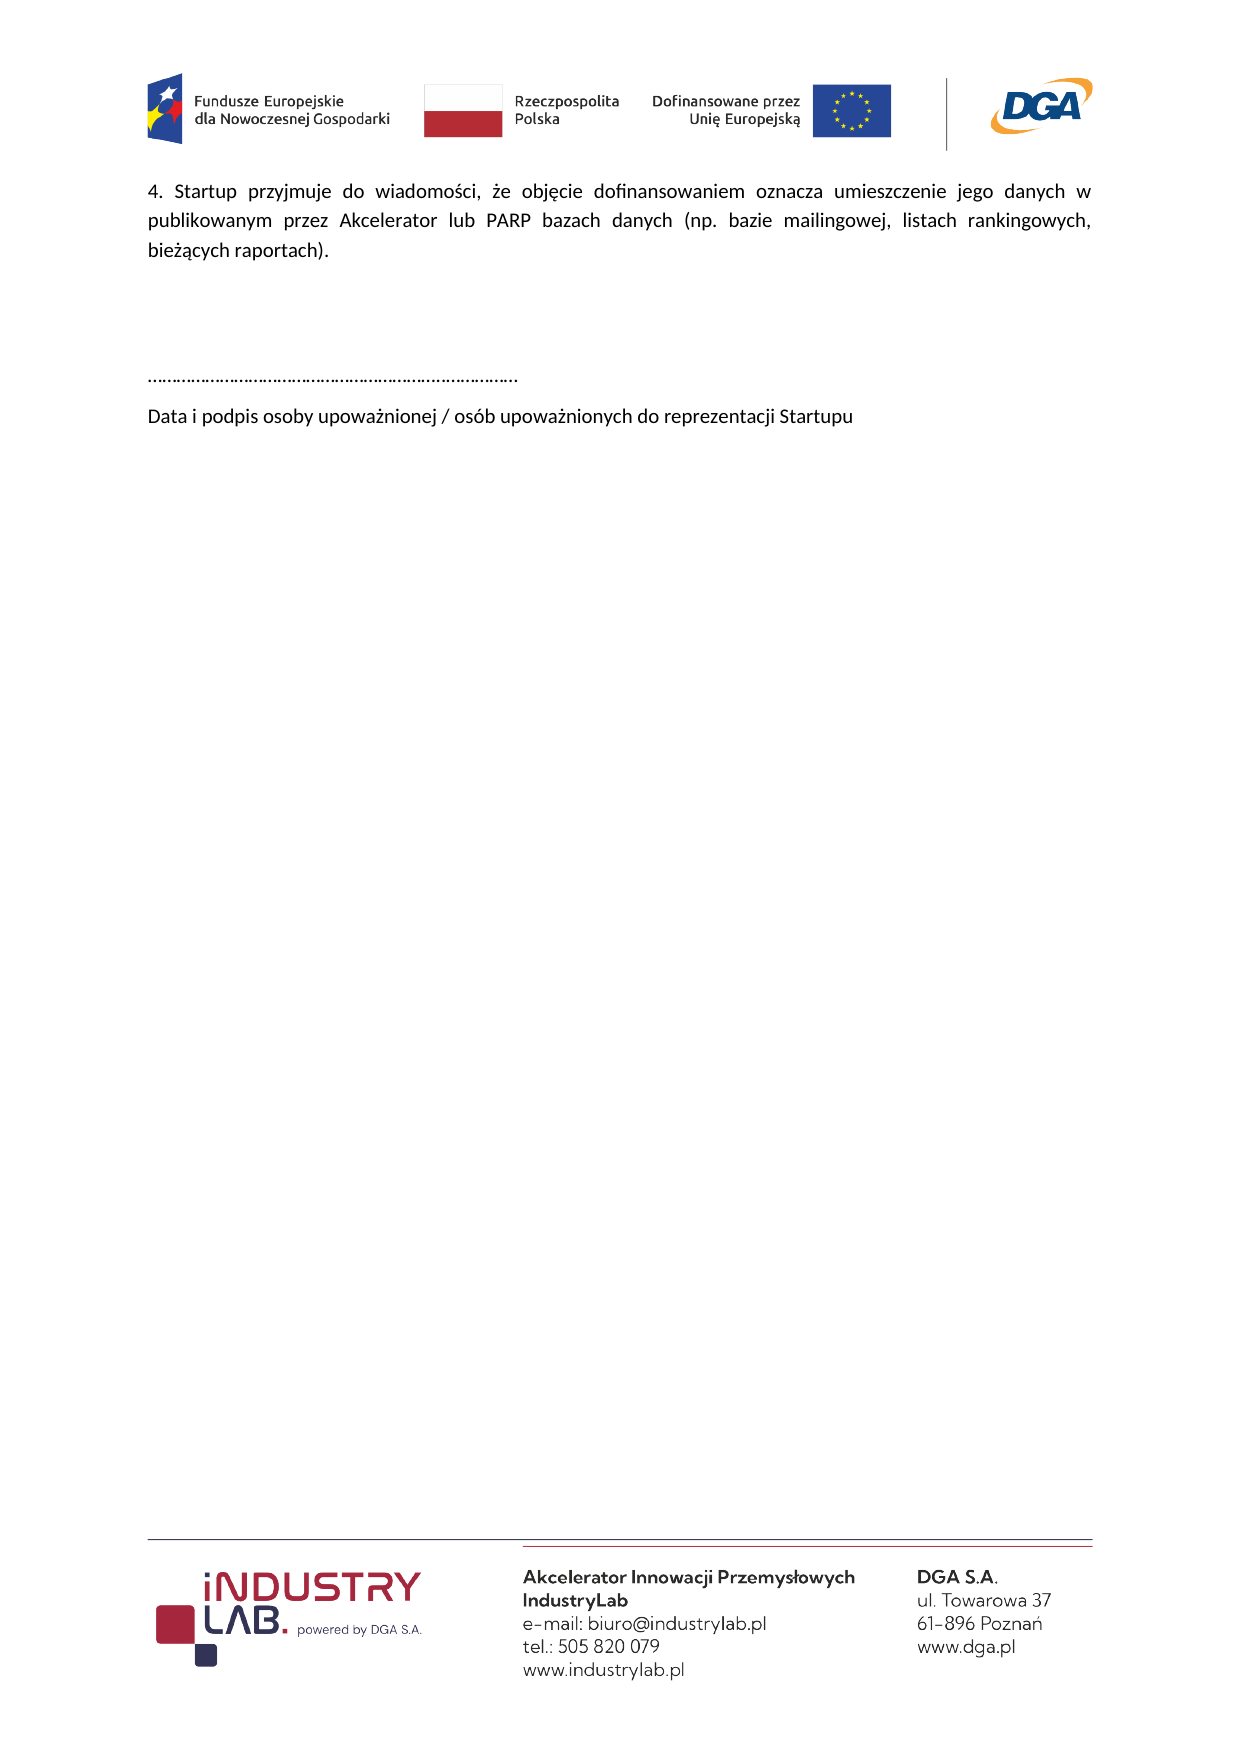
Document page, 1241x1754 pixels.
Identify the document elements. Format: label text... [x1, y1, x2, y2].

text ……………………………………………………..…………… [148, 362, 1093, 387]
picture [147, 73, 1093, 151]
picture [147, 1539, 1093, 1681]
text Data i podpis osoby upoważnionej / osób upoważnionych do reprezentacji Startupu [148, 403, 1093, 429]
text 4. Startup przyjmuje do wiadomości, że objęcie dofinansowaniem oznacza umieszczenie jego danych w publikowanym przez Akcelerator lub PARP bazach danych (np. bazie mailingowej, listach rankingowych, bieżących raportach). [148, 178, 1093, 262]
